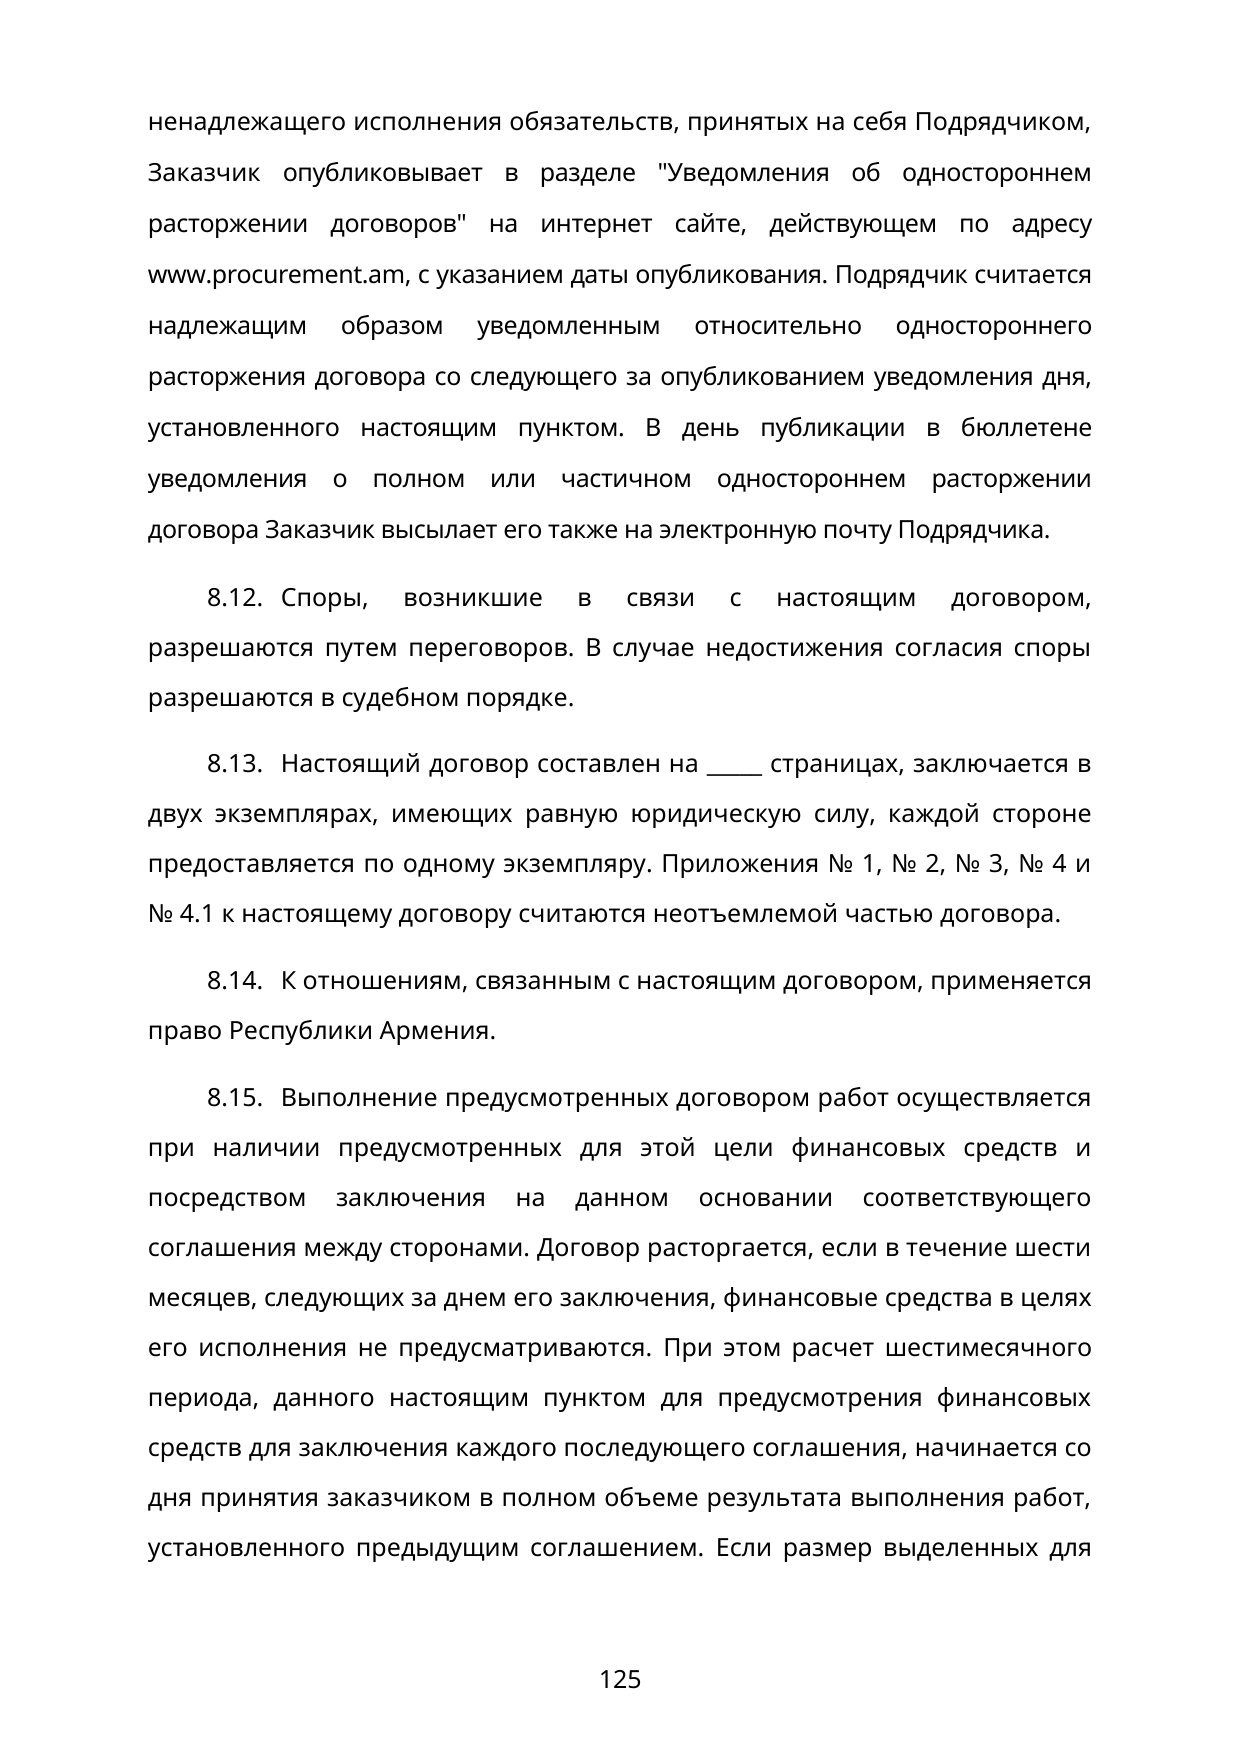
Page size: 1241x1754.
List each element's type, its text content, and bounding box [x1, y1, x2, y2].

text 8.14. К отношениям, связанным с настоящим договором, применяется право Республики Армения. [148, 963, 1092, 1047]
text 8.13. Настоящий договор составлен на _____ страницах, заключается в двух экземплярах, имеющих равную юридическую силу, каждой стороне предоставляется по одному экземпляру. Приложения № 1, № 2, № 3, № 4 и № 4.1 к настоящему договору считаются неотъемлемой частью договора. [148, 746, 1092, 930]
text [148, 103, 1092, 546]
text 8.12. Споры, возникшие в связи с настоящим договором, разрешаются путем переговоров. В случае недостижения согласия споры разрешаются в судебном порядке. [148, 579, 1092, 713]
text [148, 1079, 1092, 1563]
